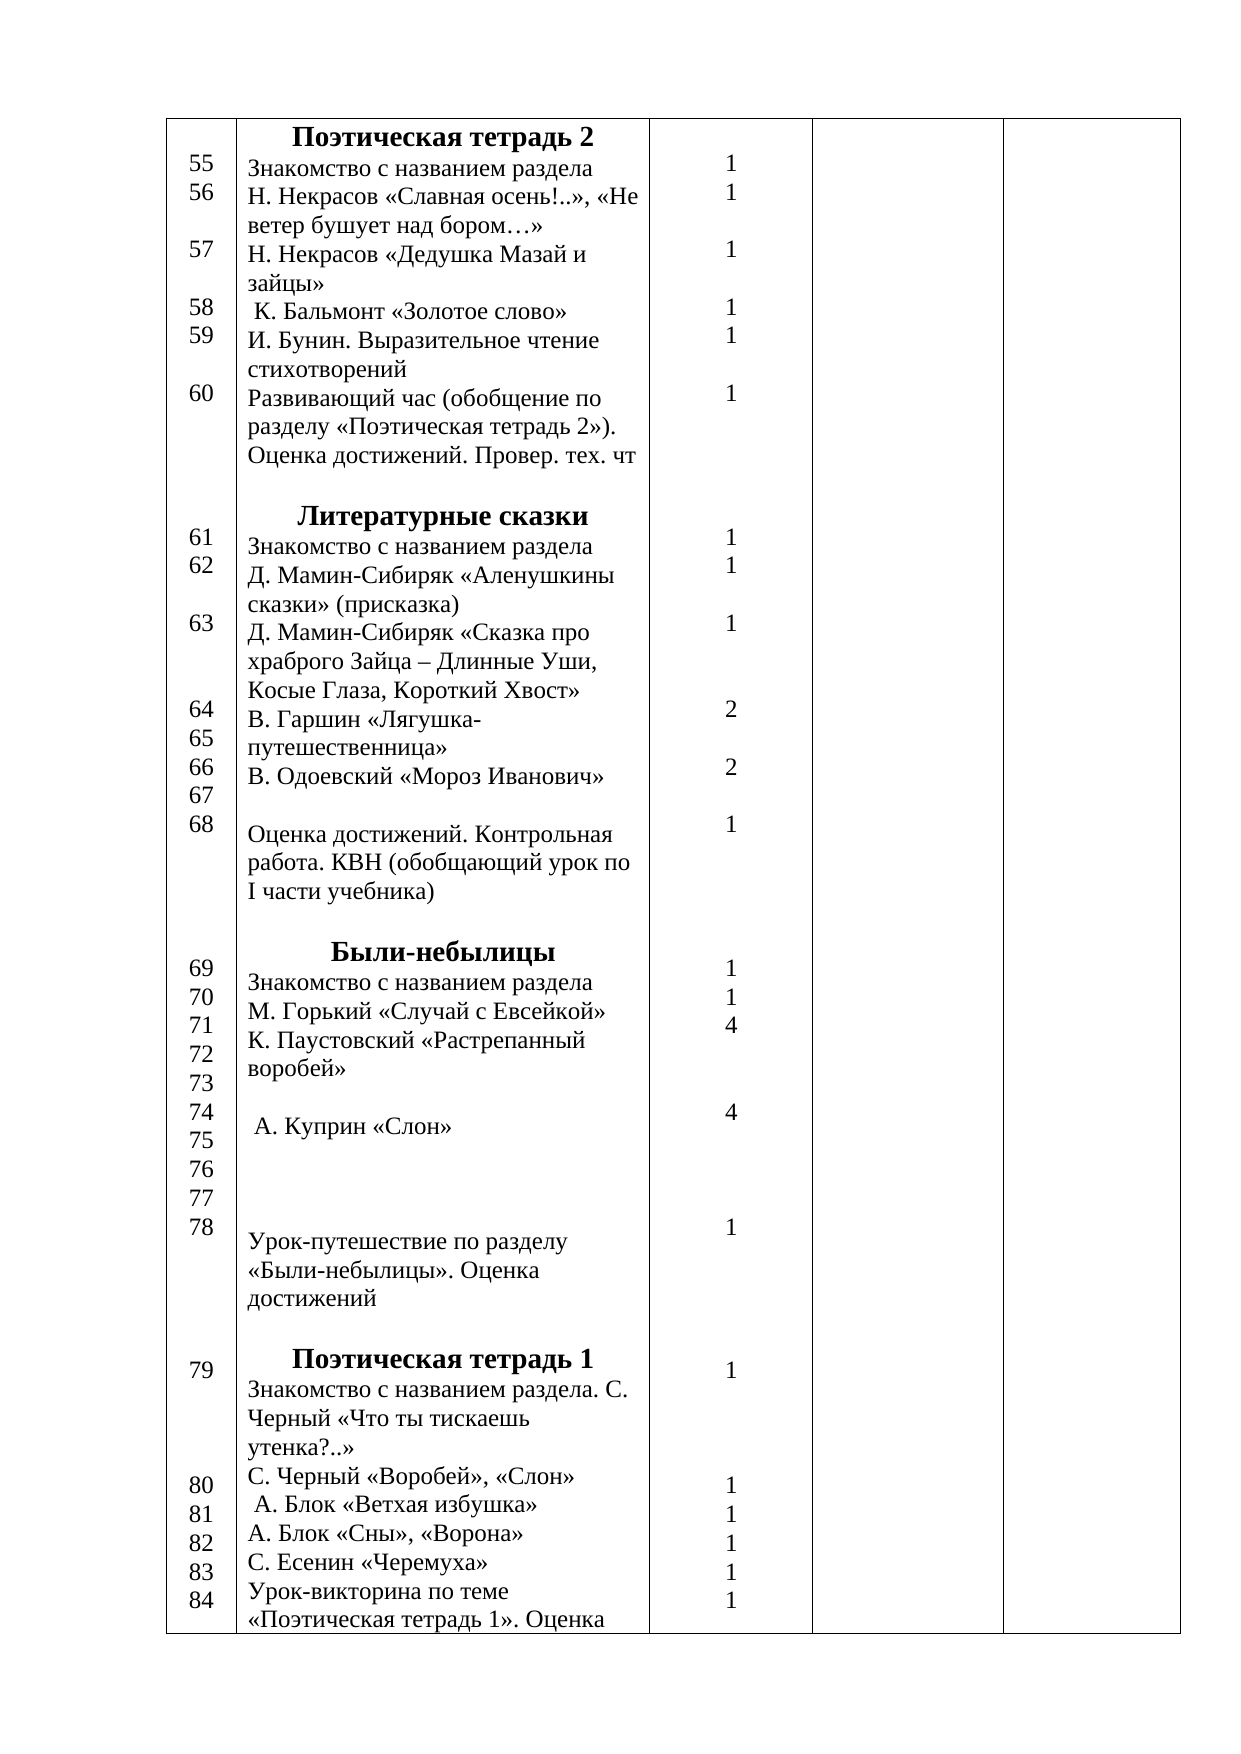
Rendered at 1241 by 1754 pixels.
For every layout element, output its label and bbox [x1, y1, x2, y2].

table_cell [237, 119, 649, 1633]
table_cell [650, 119, 812, 1633]
table_cell [1004, 119, 1180, 1633]
table_cell [167, 119, 236, 1633]
table_cell [813, 119, 1003, 1633]
